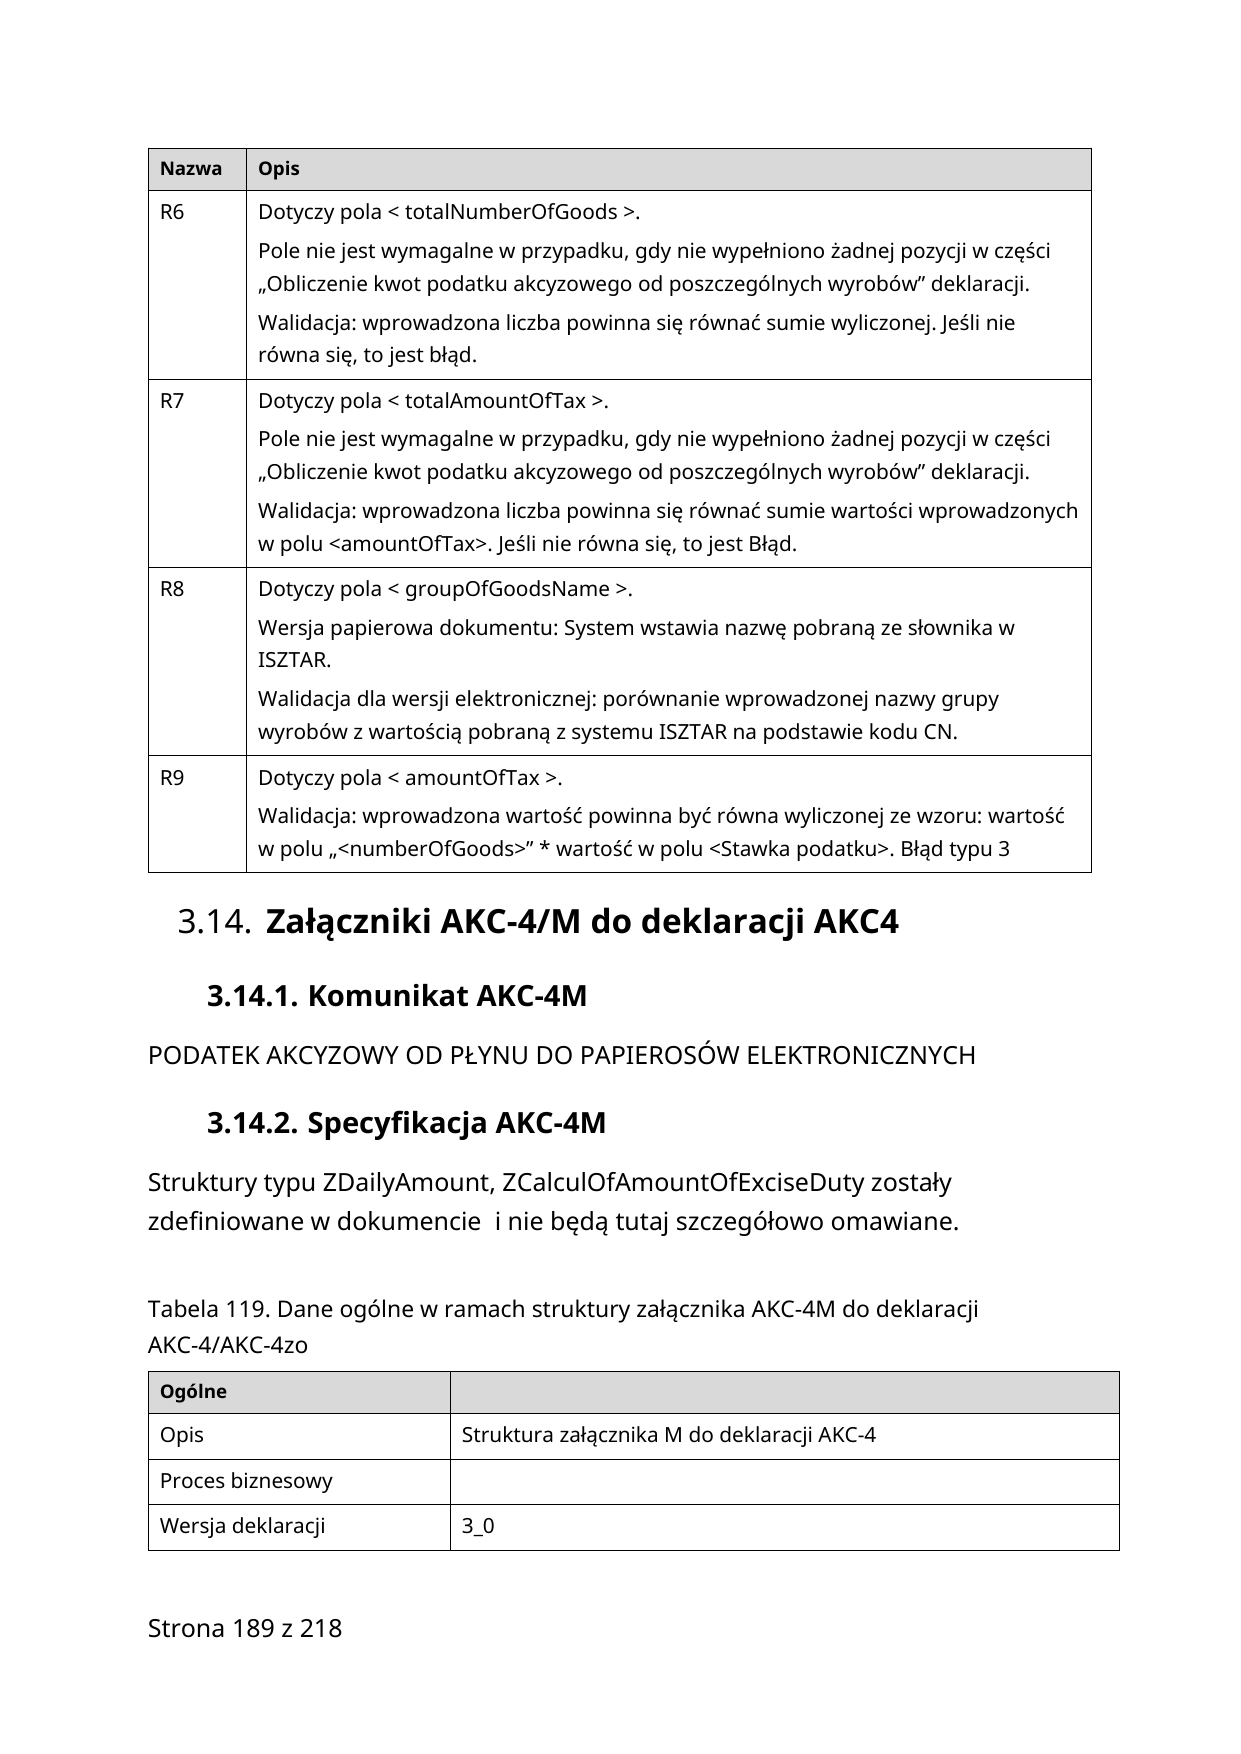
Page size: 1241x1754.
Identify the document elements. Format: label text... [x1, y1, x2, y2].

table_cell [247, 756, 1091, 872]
subtitle Komunikat AKC-4M [207, 976, 1092, 1015]
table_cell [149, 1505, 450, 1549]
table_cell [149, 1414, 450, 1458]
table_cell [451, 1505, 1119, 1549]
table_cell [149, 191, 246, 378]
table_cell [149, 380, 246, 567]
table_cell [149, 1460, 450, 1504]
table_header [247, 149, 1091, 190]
text Tabela 119. Dane ogólne w ramach struktury załącznika AKC-4M do deklaracji AKC-4/AKC-4zo [148, 1293, 1092, 1360]
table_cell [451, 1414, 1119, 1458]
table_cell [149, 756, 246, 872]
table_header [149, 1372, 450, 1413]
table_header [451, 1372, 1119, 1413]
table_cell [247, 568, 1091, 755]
text PODATEK AKCYZOWY OD PŁYNU DO PAPIEROSÓW ELEKTRONICZNYCH [148, 1038, 1092, 1072]
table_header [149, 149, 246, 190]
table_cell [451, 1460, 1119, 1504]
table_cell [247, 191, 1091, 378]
subtitle Specyfikacja AKC-4M [207, 1102, 1092, 1142]
text Struktury typu ZDailyAmount, ZCalculOfAmountOfExciseDuty zostały zdefiniowane w dokumencie 0 i nie będą tutaj szczegółowo omawiane. [148, 1164, 1092, 1237]
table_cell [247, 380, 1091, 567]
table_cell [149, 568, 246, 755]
subtitle Załączniki AKC-4/M do deklaracji AKC4 [177, 898, 1092, 944]
